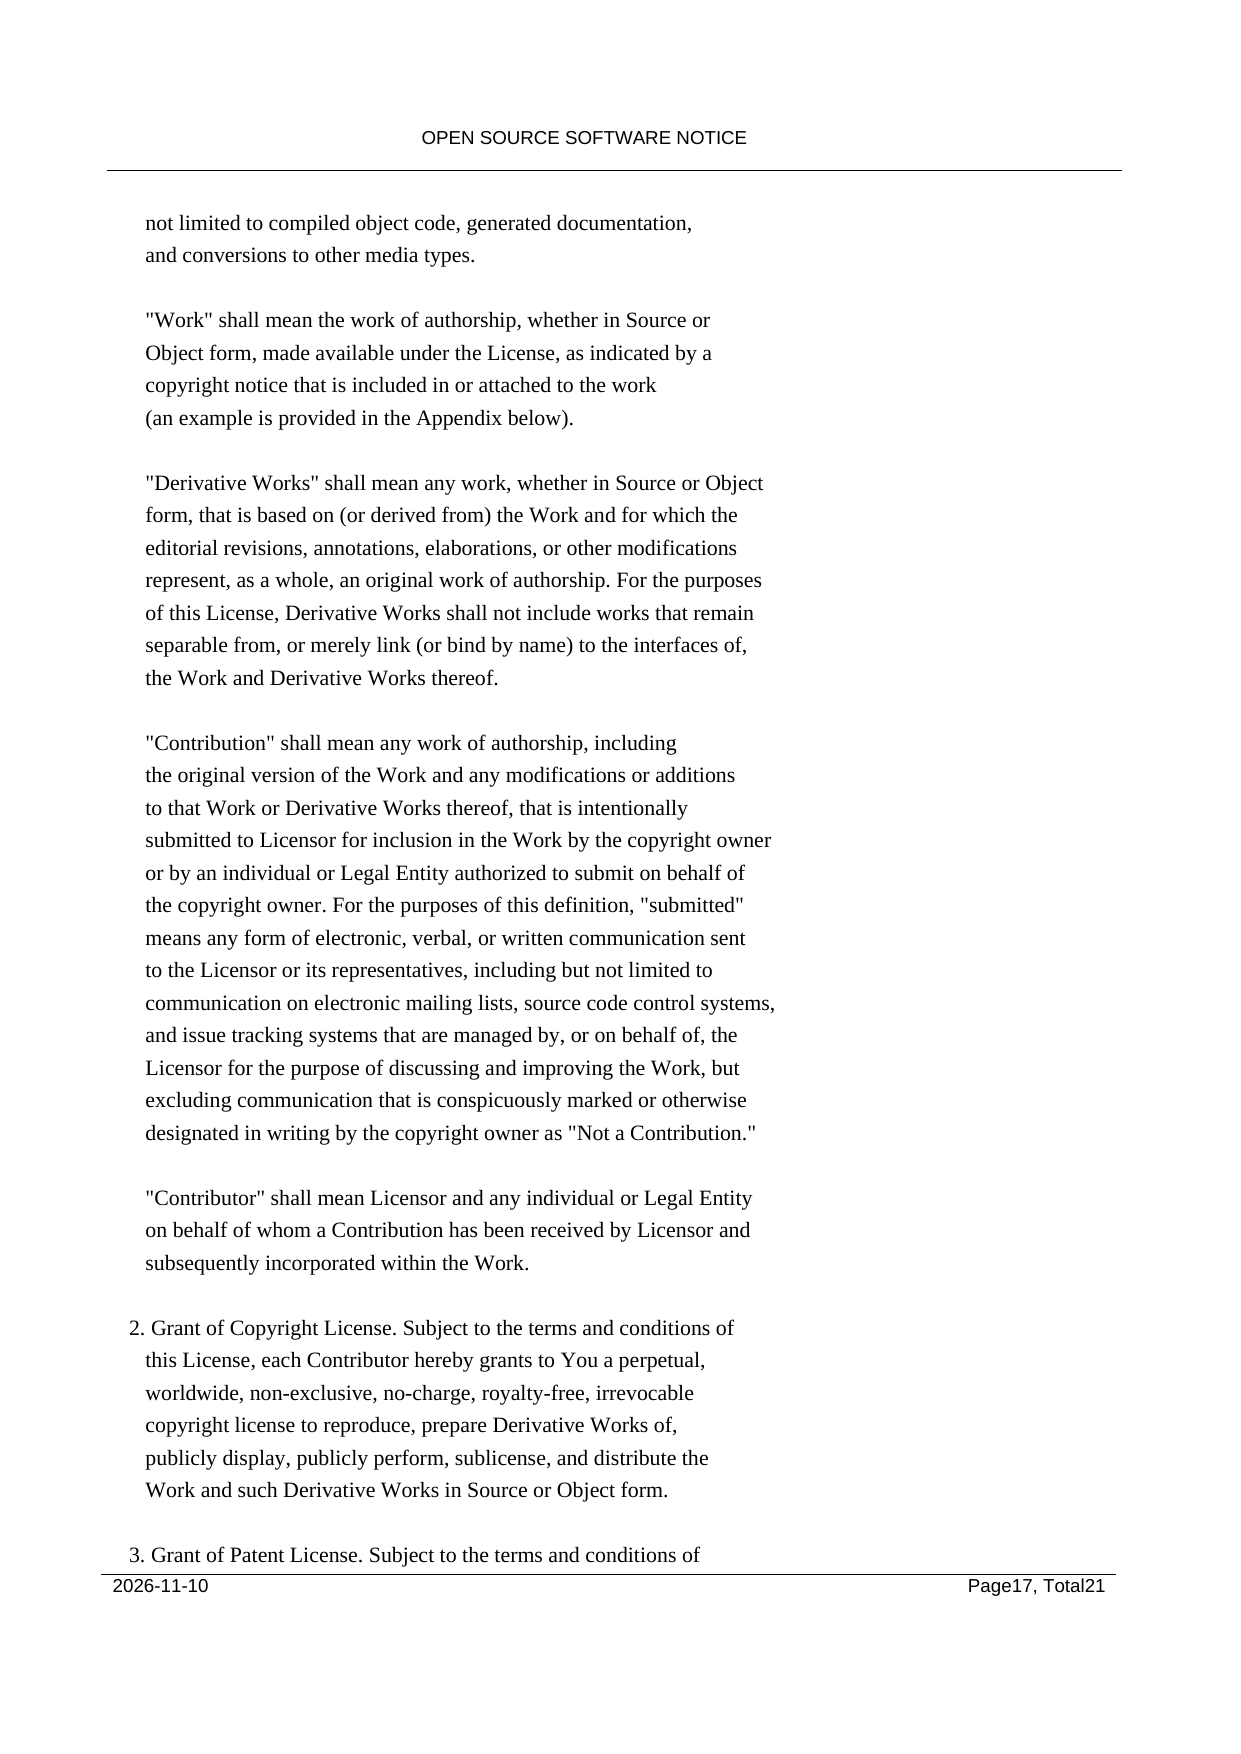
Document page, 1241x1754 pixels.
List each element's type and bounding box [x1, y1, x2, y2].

text [112, 206, 1128, 1571]
